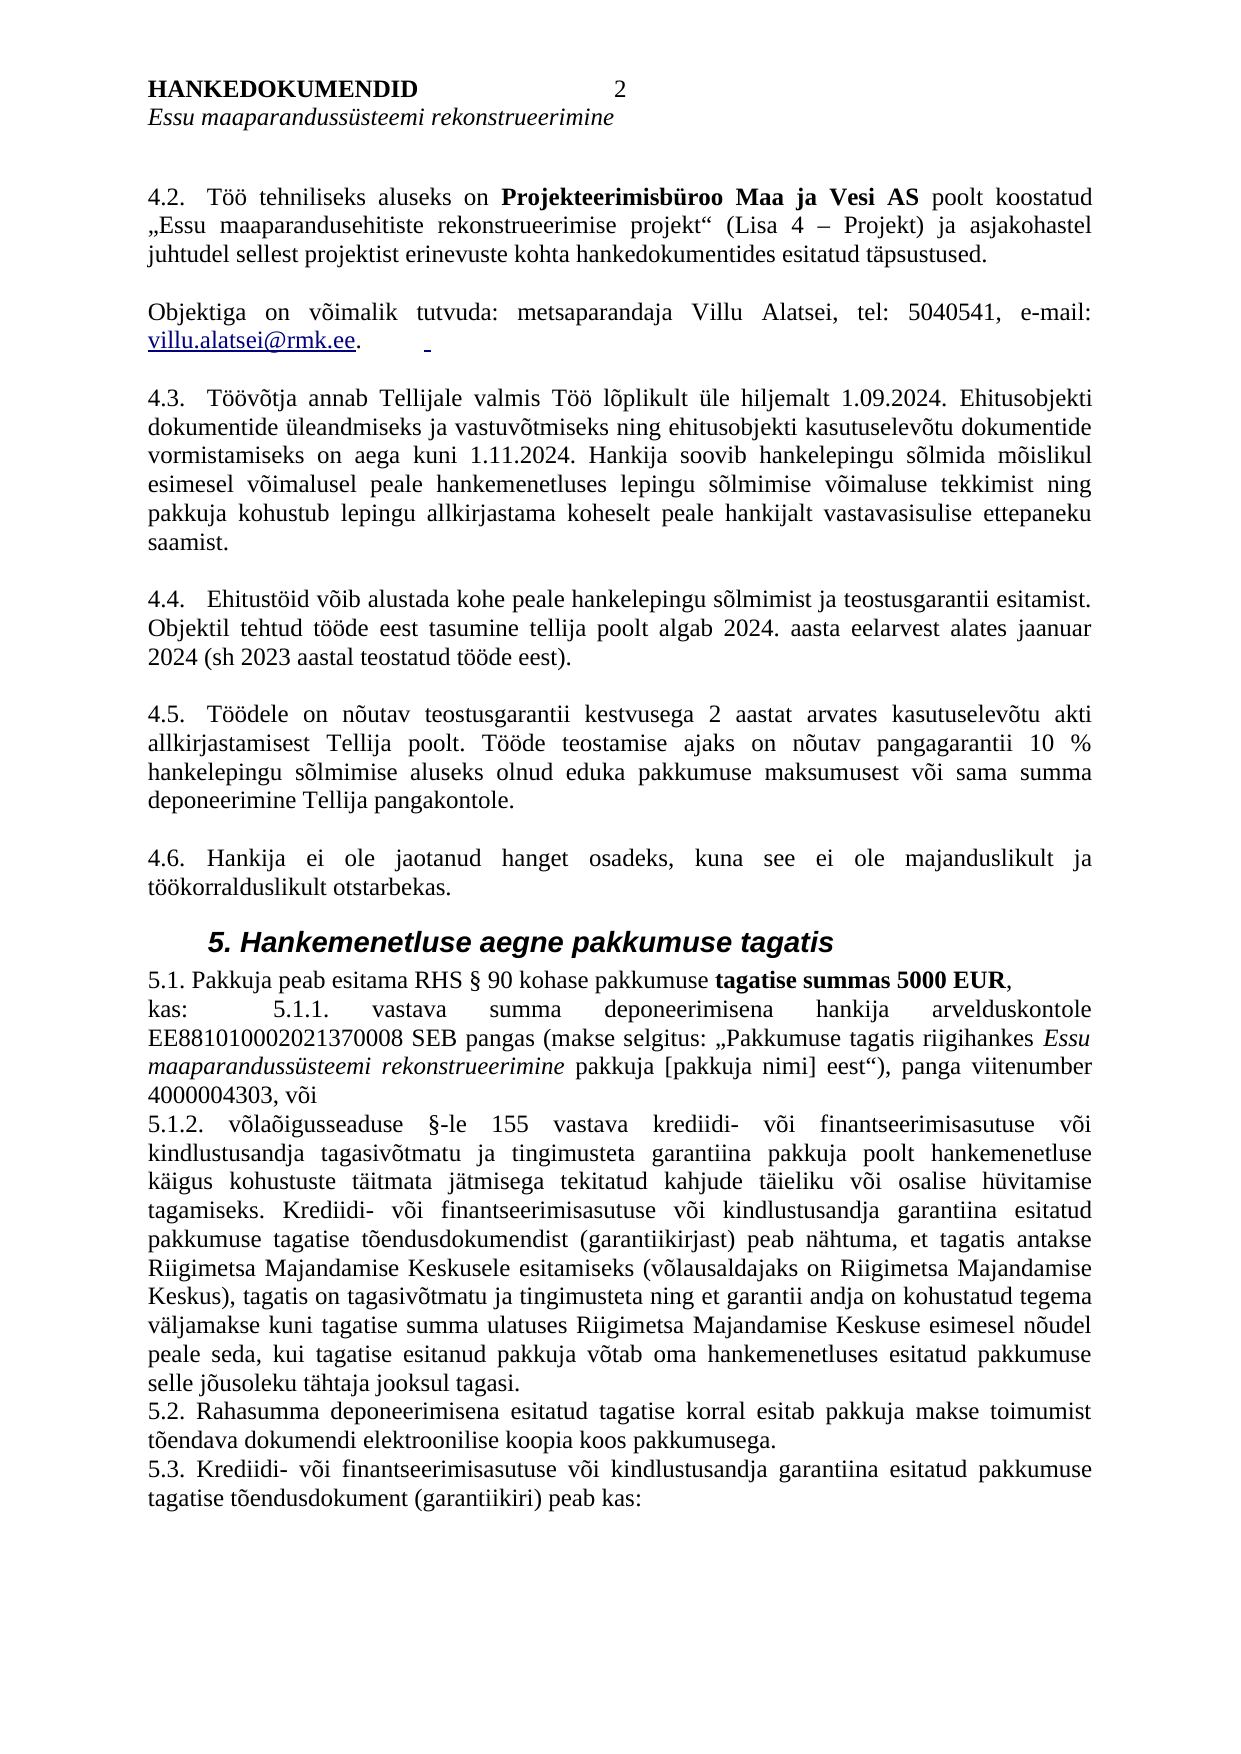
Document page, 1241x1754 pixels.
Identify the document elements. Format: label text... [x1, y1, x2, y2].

text Objektiga on võimalik tutvuda: metsaparandaja Villu Alatsei, tel: 5040541, e-mail: villu.alatsei@rmk.ee. [148, 297, 1093, 354]
text 5.1.2. võlaõigusseaduse §-le 155 vastava krediidi- või finantseerimisasutuse või kindlustusandja tagasivõtmatu ja tingimusteta garantiina pakkuja poolt hankemenetluse käigus kohustuste täitmata jätmisega tekitatud kahjude täieliku või osalise hüvitamise tagamiseks. Krediidi- või finantseerimisasutuse või kindlustusandja garantiina esitatud pakkumuse tagatise tõendusdokumendist (garantiikirjast) peab nähtuma, et tagatis antakse Riigimetsa Majandamise Keskusele esitamiseks (võlausaldajaks on Riigimetsa Majandamise Keskus), tagatis on tagasivõtmatu ja tingimusteta ning et garantii andja on kohustatud tegema väljamakse kuni tagatise summa ulatuses Riigimetsa Majandamise Keskuse esimesel nõudel peale seda, kui tagatise esitanud pakkuja võtab oma hankemenetluses esitatud pakkumuse selle jõusoleku tähtaja jooksul tagasi. [148, 1109, 1093, 1396]
text 5.1. Pakkuja peab esitama RHS § 90 kohase pakkumuse tagatise summas 5000 EUR, [148, 965, 1093, 994]
text 4.2. Töö tehniliseks aluseks on Projekteerimisbüroo Maa ja Vesi AS poolt koostatud „Essu maaparandusehitiste rekonstrueerimise projekt“ (Lisa 4 – Projekt) ja asjakohastel juhtudel sellest projektist erinevuste kohta hankedokumentides esitatud täpsustused. [148, 182, 1093, 268]
text 4.6. Hankija ei ole jaotanud hanget osadeks, kuna see ei ole majanduslikult ja töökorralduslikult otstarbekas. [148, 843, 1093, 900]
text 5.2. Rahasumma deponeerimisena esitatud tagatise korral esitab pakkuja makse toimumist tõendava dokumendi elektroonilise koopia koos pakkumusega. [148, 1396, 1093, 1454]
text 4.3. Töövõtja annab Tellijale valmis Töö lõplikult üle hiljemalt 1.09.2024. Ehitusobjekti dokumentide üleandmiseks ja vastuvõtmiseks ning ehitusobjekti kasutuselevõtu dokumentide vormistamiseks on aega kuni 1.11.2024. Hankija soovib hankelepingu sõlmida mõislikul esimesel võimalusel peale hankemenetluses lepingu sõlmimise võimaluse tekkimist ning pakkuja kohustub lepingu allkirjastama koheselt peale hankijalt vastavasisulise ettepaneku saamist. [148, 383, 1093, 555]
text 4.5. Töödele on nõutav teostusgarantii kestvusega 2 aastat arvates kasutuselevõtu akti allkirjastamisest Tellija poolt. Tööde teostamise ajaks on nõutav pangagarantii 10 % hankelepingu sõlmimise aluseks olnud eduka pakkumuse maksumusest või sama summa deponeerimine Tellija pangakontole. [148, 699, 1093, 814]
subtitle 5. Hankemenetluse aegne pakkumuse tagatis [148, 925, 1093, 959]
text 4.4. Ehitustöid võib alustada kohe peale hankelepingu sõlmimist ja teostusgarantii esitamist. Objektil tehtud tööde eest tasumine tellija poolt algab 2024. aasta eelarvest alates jaanuar 2024 (sh 2023 aastal teostatud tööde eest). [148, 584, 1093, 670]
text 5.3. Krediidi- või finantseerimisasutuse või kindlustusandja garantiina esitatud pakkumuse tagatise tõendusdokument (garantiikiri) peab kas: [148, 1454, 1093, 1511]
text kas: 5.1.1. vastava summa deponeerimisena hankija arvelduskontole EE881010002021370008 SEB pangas (makse selgitus: „Pakkumuse tagatis riigihankes Essu maaparandussüsteemi rekonstrueerimine pakkuja [pakkuja nimi] eest“), panga viitenumber 4000004303, või [148, 994, 1093, 1109]
